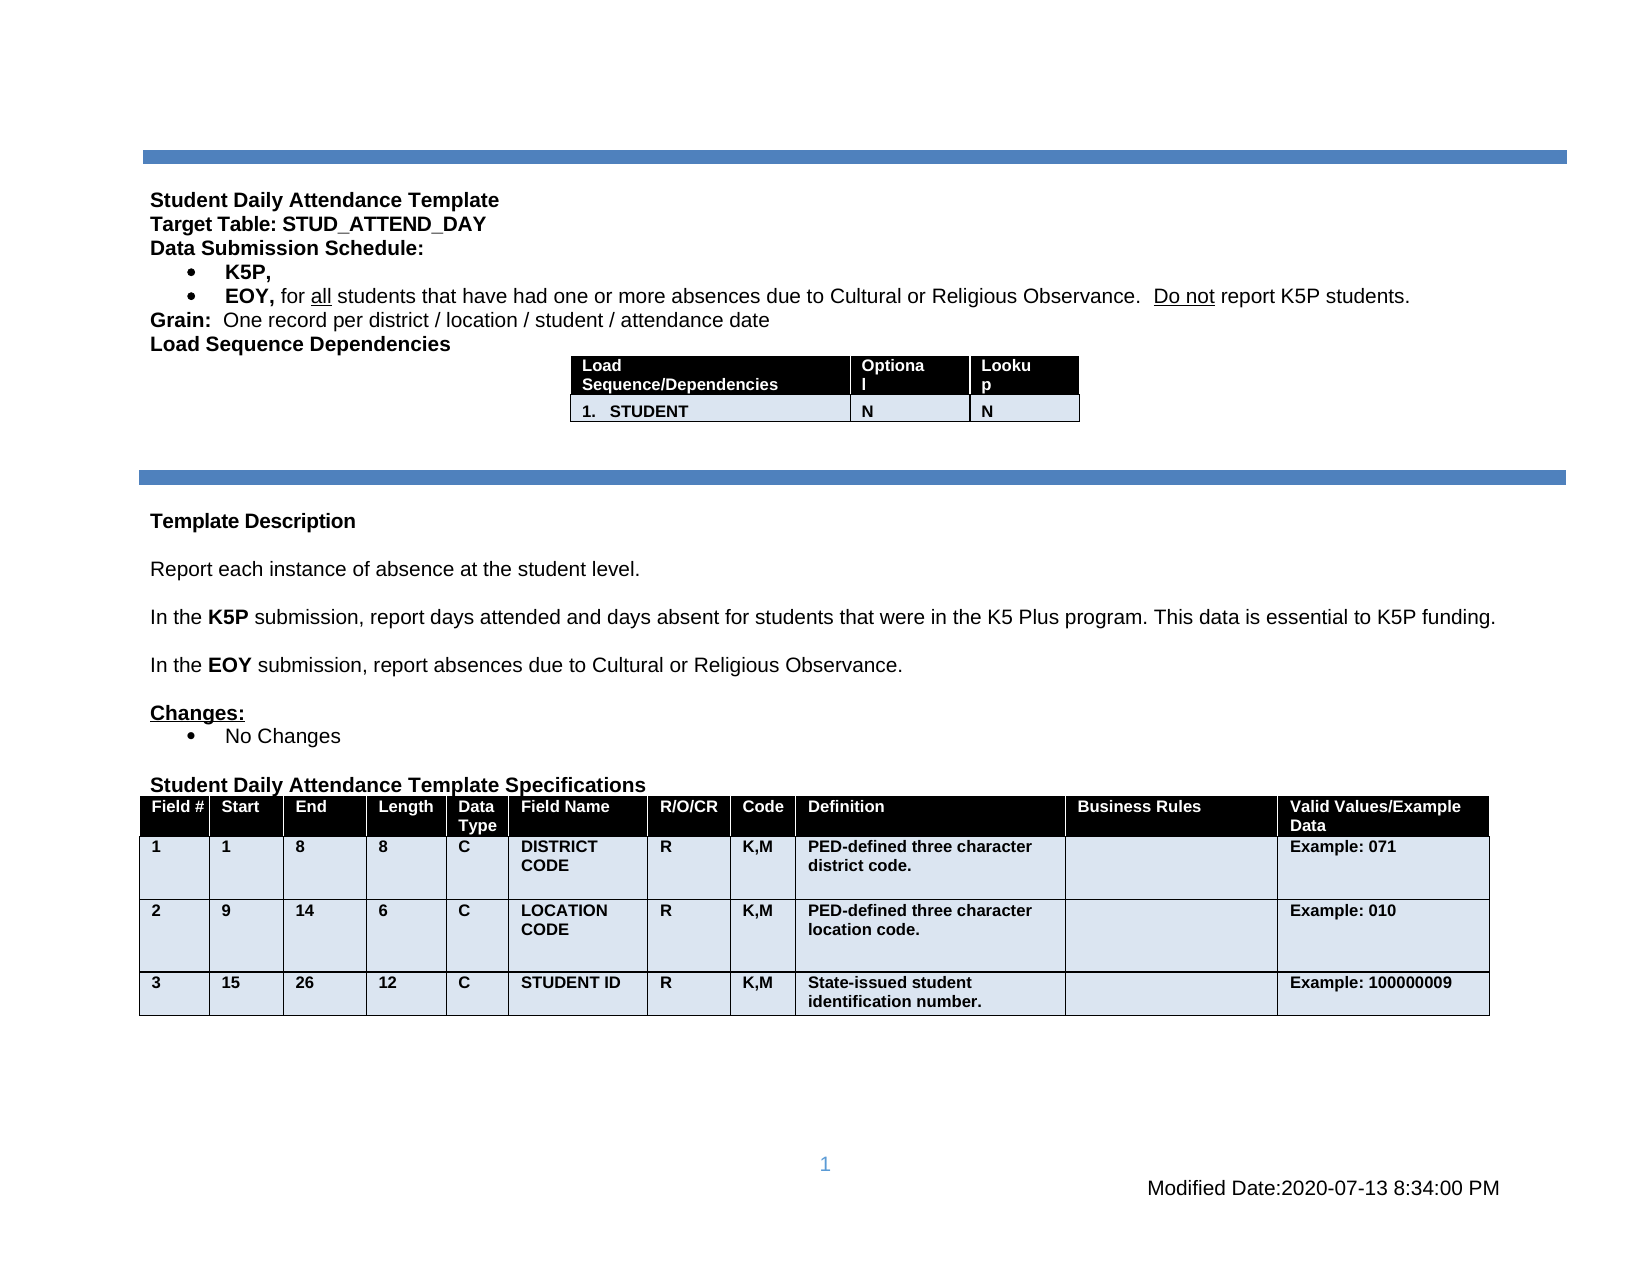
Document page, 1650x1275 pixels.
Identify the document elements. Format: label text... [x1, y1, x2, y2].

table_header Field # [140, 796, 209, 836]
table_cell K,M [731, 837, 795, 899]
text In the EOY submission, report absences due to Cultural or Religious Observance. [150, 652, 1500, 676]
table_cell Example: 071 [1278, 837, 1489, 899]
table_cell C [447, 900, 508, 971]
list EOY, for all students that have had one or more absences due to Cultural or Religious Observance. Do not report K5P students. [187, 284, 1468, 308]
text Report each instance of absence at the student level. [150, 557, 1500, 581]
table_cell 1 [140, 837, 209, 899]
table_cell K,M [731, 973, 795, 1015]
table_cell Example: 010 [1278, 900, 1489, 971]
list No Changes [187, 724, 1500, 748]
table_header Length [367, 796, 446, 836]
table_cell C [447, 973, 508, 1015]
table_cell State-issued student identification number. [796, 973, 1065, 1015]
table_header Definition [796, 796, 1065, 836]
text Target Table: STUD_ATTEND_DAY [150, 212, 1468, 236]
table_cell 1 [210, 837, 283, 899]
table_header Field Name [509, 796, 647, 836]
table_header Lookup [971, 356, 1079, 394]
table_cell R [648, 973, 730, 1015]
table_header Code [731, 796, 795, 836]
table_cell 12 [367, 973, 446, 1015]
table_cell 9 [210, 900, 283, 971]
table_cell 1. STUDENT [571, 395, 850, 421]
table_header [139, 470, 1566, 485]
table_cell 26 [284, 973, 366, 1015]
table_header End [284, 796, 366, 836]
table_header [143, 150, 1567, 164]
text In the K5P submission, report days attended and days absent for students that were in the K5 Plus program. This data is essential to K5P funding. [150, 604, 1500, 628]
table_cell [1066, 900, 1277, 971]
table_cell N [851, 395, 969, 421]
text Student Daily Attendance Template [150, 188, 1500, 212]
table_cell 3 [140, 973, 209, 1015]
table_header Load Sequence/Dependencies [571, 356, 850, 394]
table_cell 15 [210, 973, 283, 1015]
table_cell C [447, 837, 508, 899]
text Load Sequence Dependencies [150, 332, 1468, 356]
table_header Business Rules [1066, 796, 1277, 836]
table_cell [1066, 837, 1277, 899]
text Data Submission Schedule: [150, 236, 1468, 260]
table_cell R [648, 900, 730, 971]
table_cell 6 [367, 900, 446, 971]
table_cell Example: 100000009 [1278, 973, 1489, 1015]
table_header R/O/CR [648, 796, 730, 836]
text Template Description [150, 509, 1500, 533]
list K5P, [187, 260, 1468, 284]
table_cell PED-defined three character district code. [796, 837, 1065, 899]
table_cell 8 [367, 837, 446, 899]
text Changes: [150, 700, 1500, 724]
table_header Start [210, 796, 283, 836]
table_cell PED-defined three character location code. [796, 900, 1065, 971]
table_cell R [648, 837, 730, 899]
table_cell 14 [284, 900, 366, 971]
table_cell K,M [731, 900, 795, 971]
table_cell [1066, 973, 1277, 1015]
table_header Valid Values/Example Data [1278, 796, 1489, 836]
table_cell N [971, 395, 1079, 421]
table_cell 8 [284, 837, 366, 899]
table_cell 2 [140, 900, 209, 971]
table_header Data Type [447, 796, 508, 836]
table_cell STUDENT ID [509, 973, 647, 1015]
table_cell LOCATION CODE [509, 900, 647, 971]
text Grain: One record per district / location / student / attendance date [150, 308, 1468, 332]
table_cell DISTRICT CODE [509, 837, 647, 899]
table_header Optional [851, 356, 969, 394]
text Student Daily Attendance Template Specifications [150, 772, 1469, 796]
